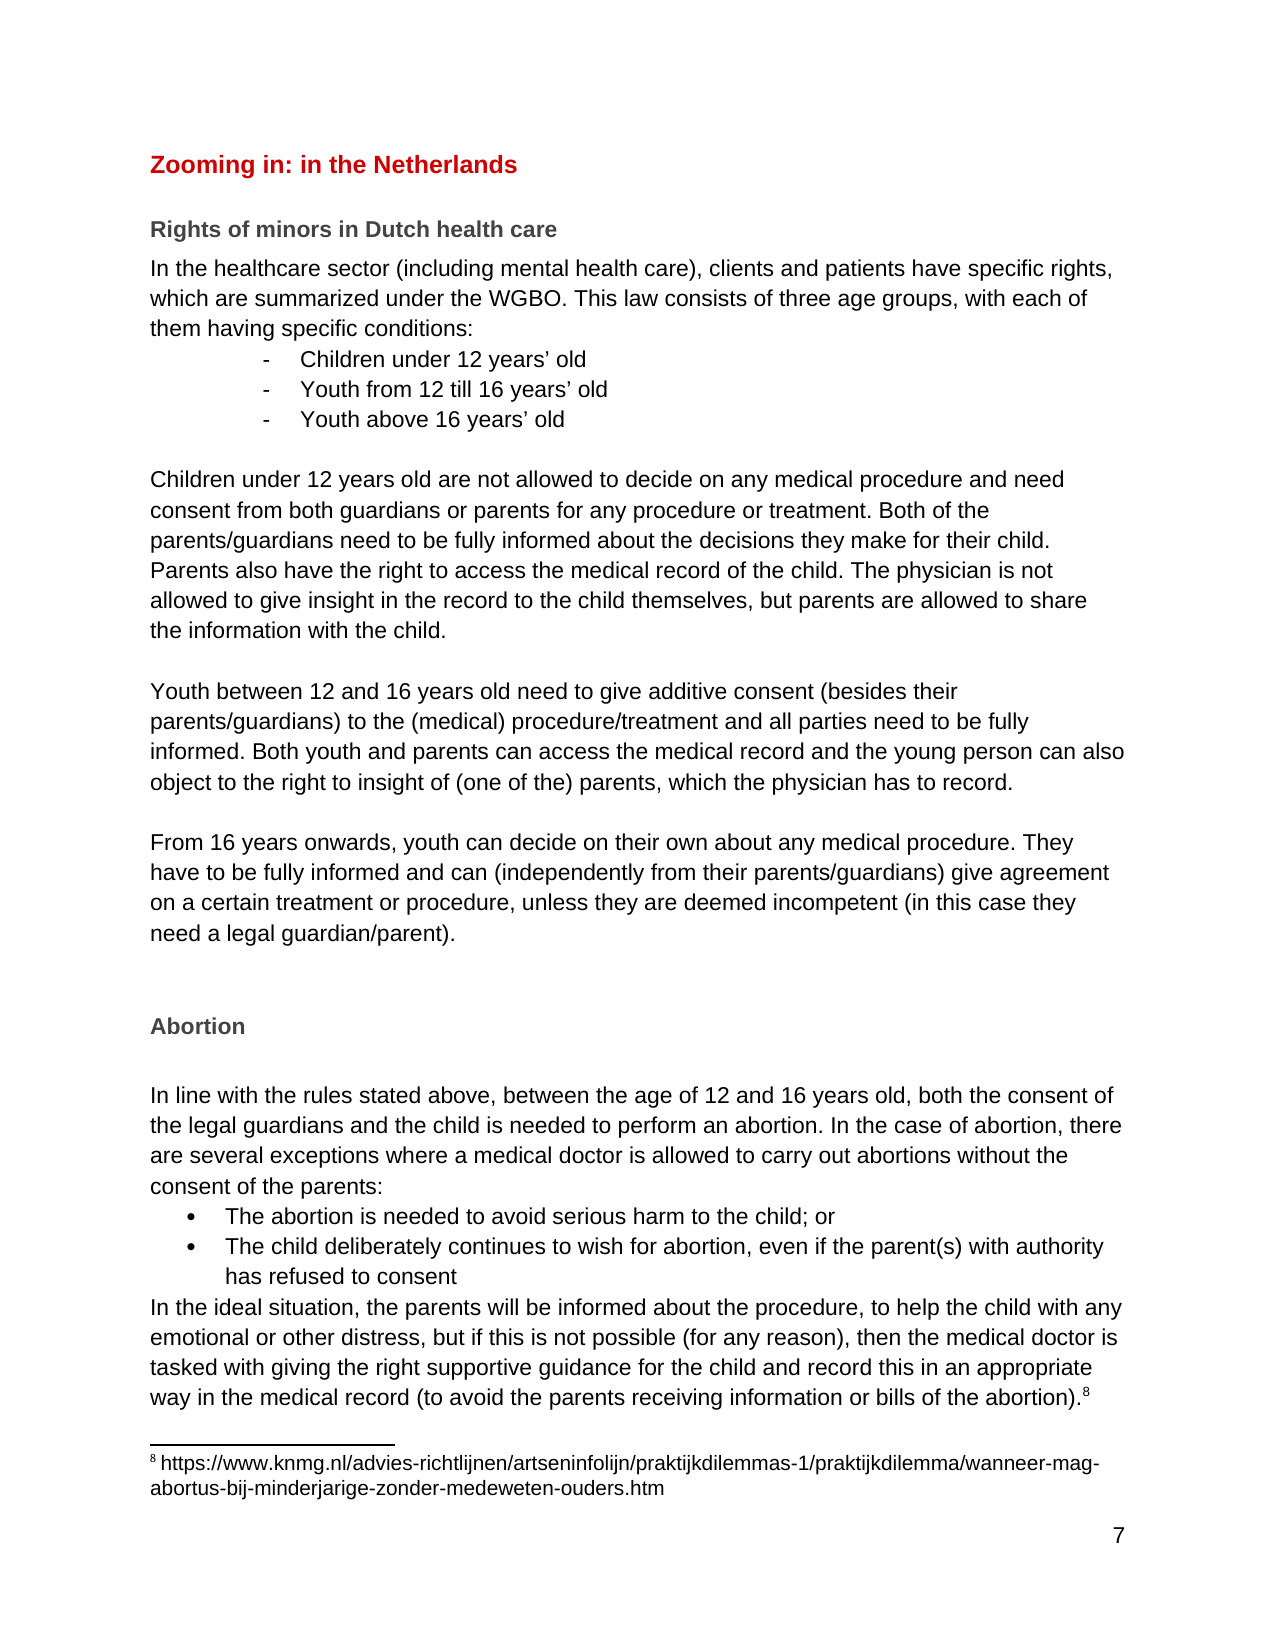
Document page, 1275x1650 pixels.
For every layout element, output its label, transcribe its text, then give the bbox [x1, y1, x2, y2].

text From 16 years onwards, youth can decide on their own about any medical procedure. They have to be fully informed and can (independently from their parents/guardians) give agreement on a certain treatment or procedure, unless they are deemed incompetent (in this case they need a legal guardian/parent). [150, 829, 1125, 946]
text In line with the rules stated above, between the age of 12 and 16 years old, both the consent of the legal guardians and the child is needed to perform an abortion. In the case of abortion, there are several exceptions where a medical doctor is allowed to carry out abortions without the consent of the parents: [150, 1052, 1125, 1199]
text Children under 12 years old are not allowed to decide on any medical procedure and need consent from both guardians or parents for any procedure or treatment. Both of the parents/guardians need to be fully informed about the decisions they make for their child. Parents also have the right to access the medical record of the child. The physician is not allowed to give insight in the record to the child themselves, but parents are allowed to share the information with the child. [150, 466, 1125, 644]
text In the healthcare sector (including mental health care), clients and patients have specific rights, which are summarized under the WGBO. This law consists of three age groups, with each of them having specific conditions: [150, 255, 1125, 342]
list The child deliberately continues to wish for abortion, even if the parent(s) with authority has refused to consent [187, 1233, 1125, 1289]
text Youth between 12 and 16 years old need to give additive consent (besides their parents/guardians) to the (medical) procedure/treatment and all parties need to be fully informed. Both youth and parents can access the medical record and the young person can also object to the right to insight of (one of the) parents, which the physician has to record. [150, 678, 1125, 795]
subtitle Rights of minors in Dutch health care [150, 216, 1125, 243]
list Youth above 16 years’ old [262, 406, 1125, 432]
subtitle Zooming in: in the Netherlands [150, 150, 1125, 179]
list The abortion is needed to avoid serious harm to the child; or [187, 1203, 1125, 1229]
subtitle Abortion [150, 1013, 1125, 1039]
text In the ideal situation, the parents will be informed about the procedure, to help the child with any emotional or other distress, but if this is not possible (for any reason), then the medical doctor is tasked with giving the right supportive guidance for the child and record this in an appropriate way in the medical record (to avoid the parents receiving information or bills of the abortion). [150, 1293, 1125, 1410]
list Youth from 12 till 16 years’ old [262, 376, 1125, 402]
list Children under 12 years’ old [262, 346, 1125, 372]
